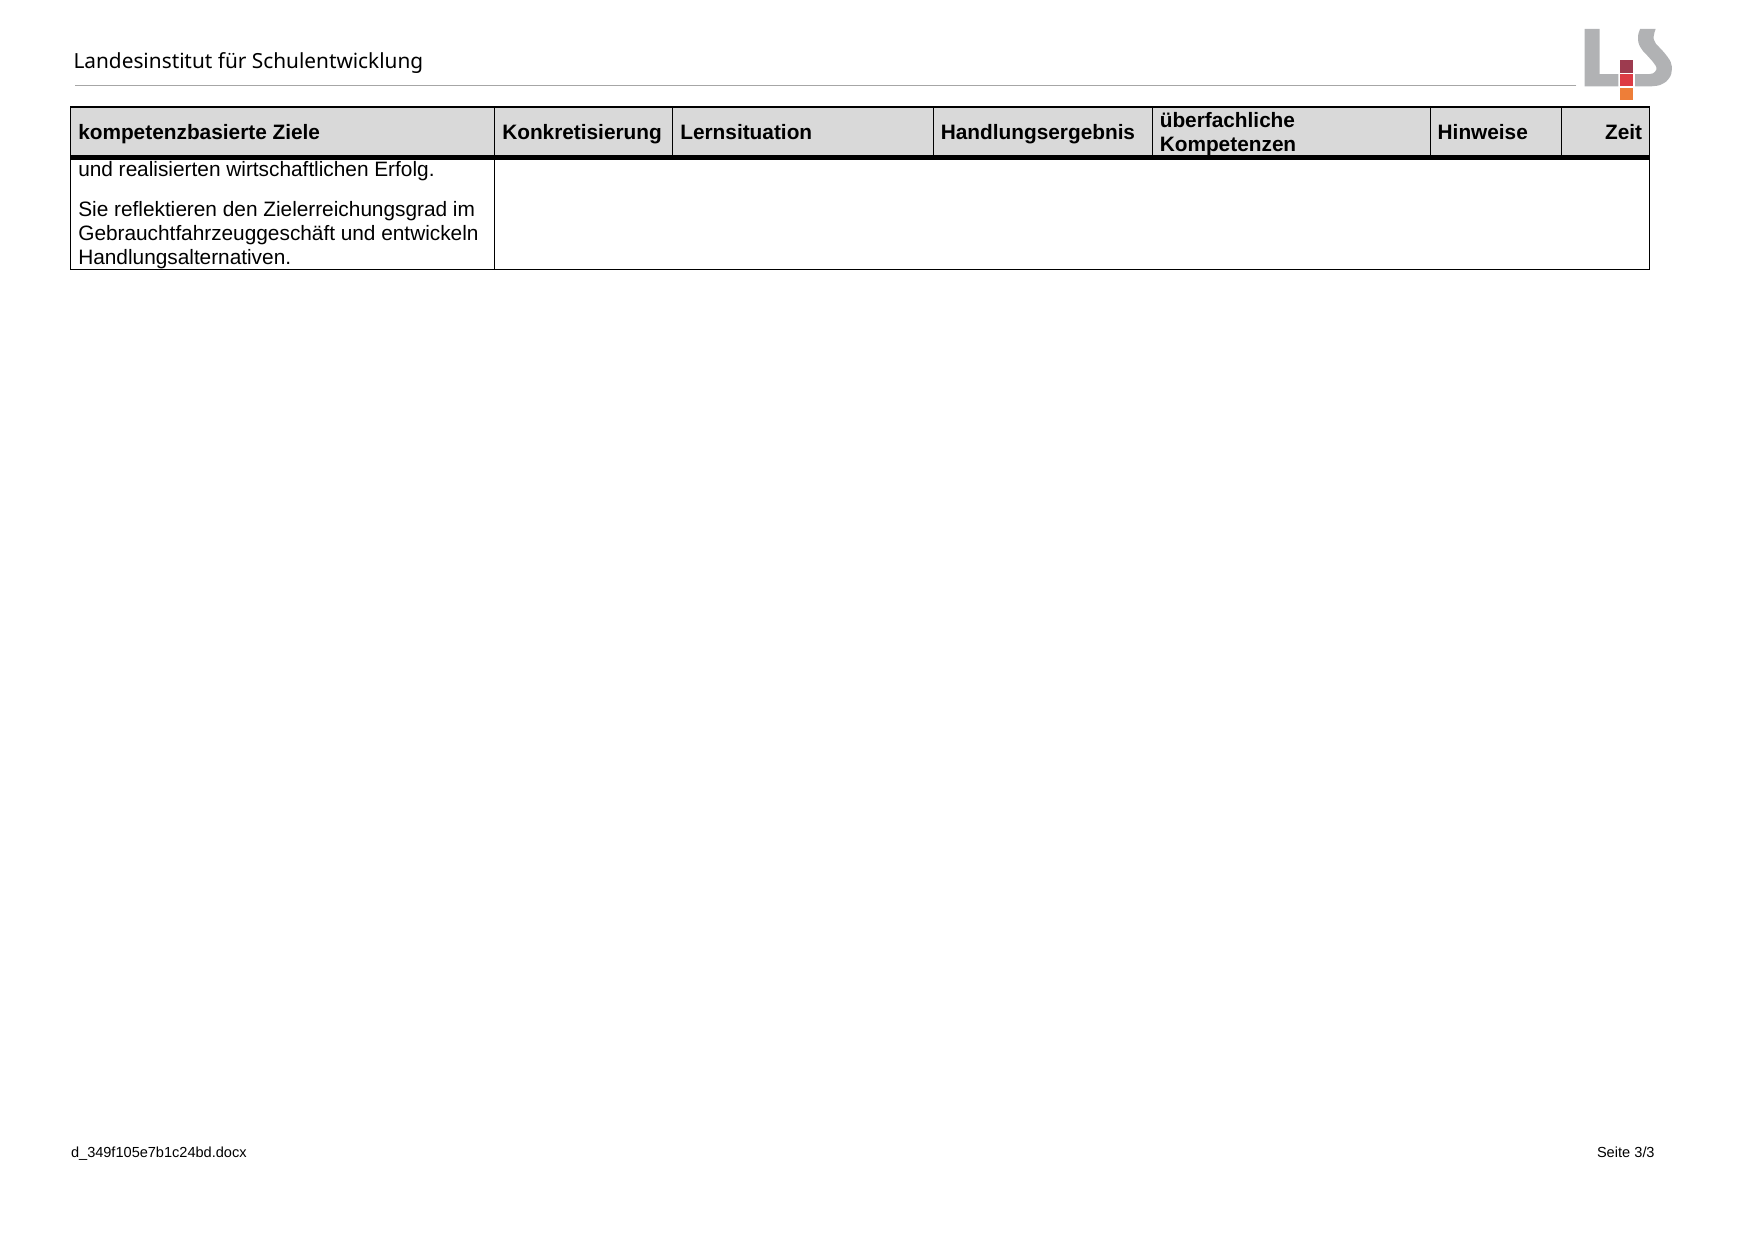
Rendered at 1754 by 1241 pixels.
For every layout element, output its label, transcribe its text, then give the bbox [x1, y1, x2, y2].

table_header Handlungsergebnis [934, 108, 1152, 155]
table_header Zeit [1562, 108, 1649, 155]
table_header Lernsituation [673, 108, 933, 155]
table_header Hinweise [1431, 108, 1561, 155]
table_header kompetenzbasierte Ziele [71, 108, 494, 155]
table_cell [495, 160, 1649, 269]
table_header überfachliche Kompetenzen [1153, 108, 1430, 155]
table_header Konkretisierung [495, 108, 672, 155]
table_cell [71, 160, 494, 269]
